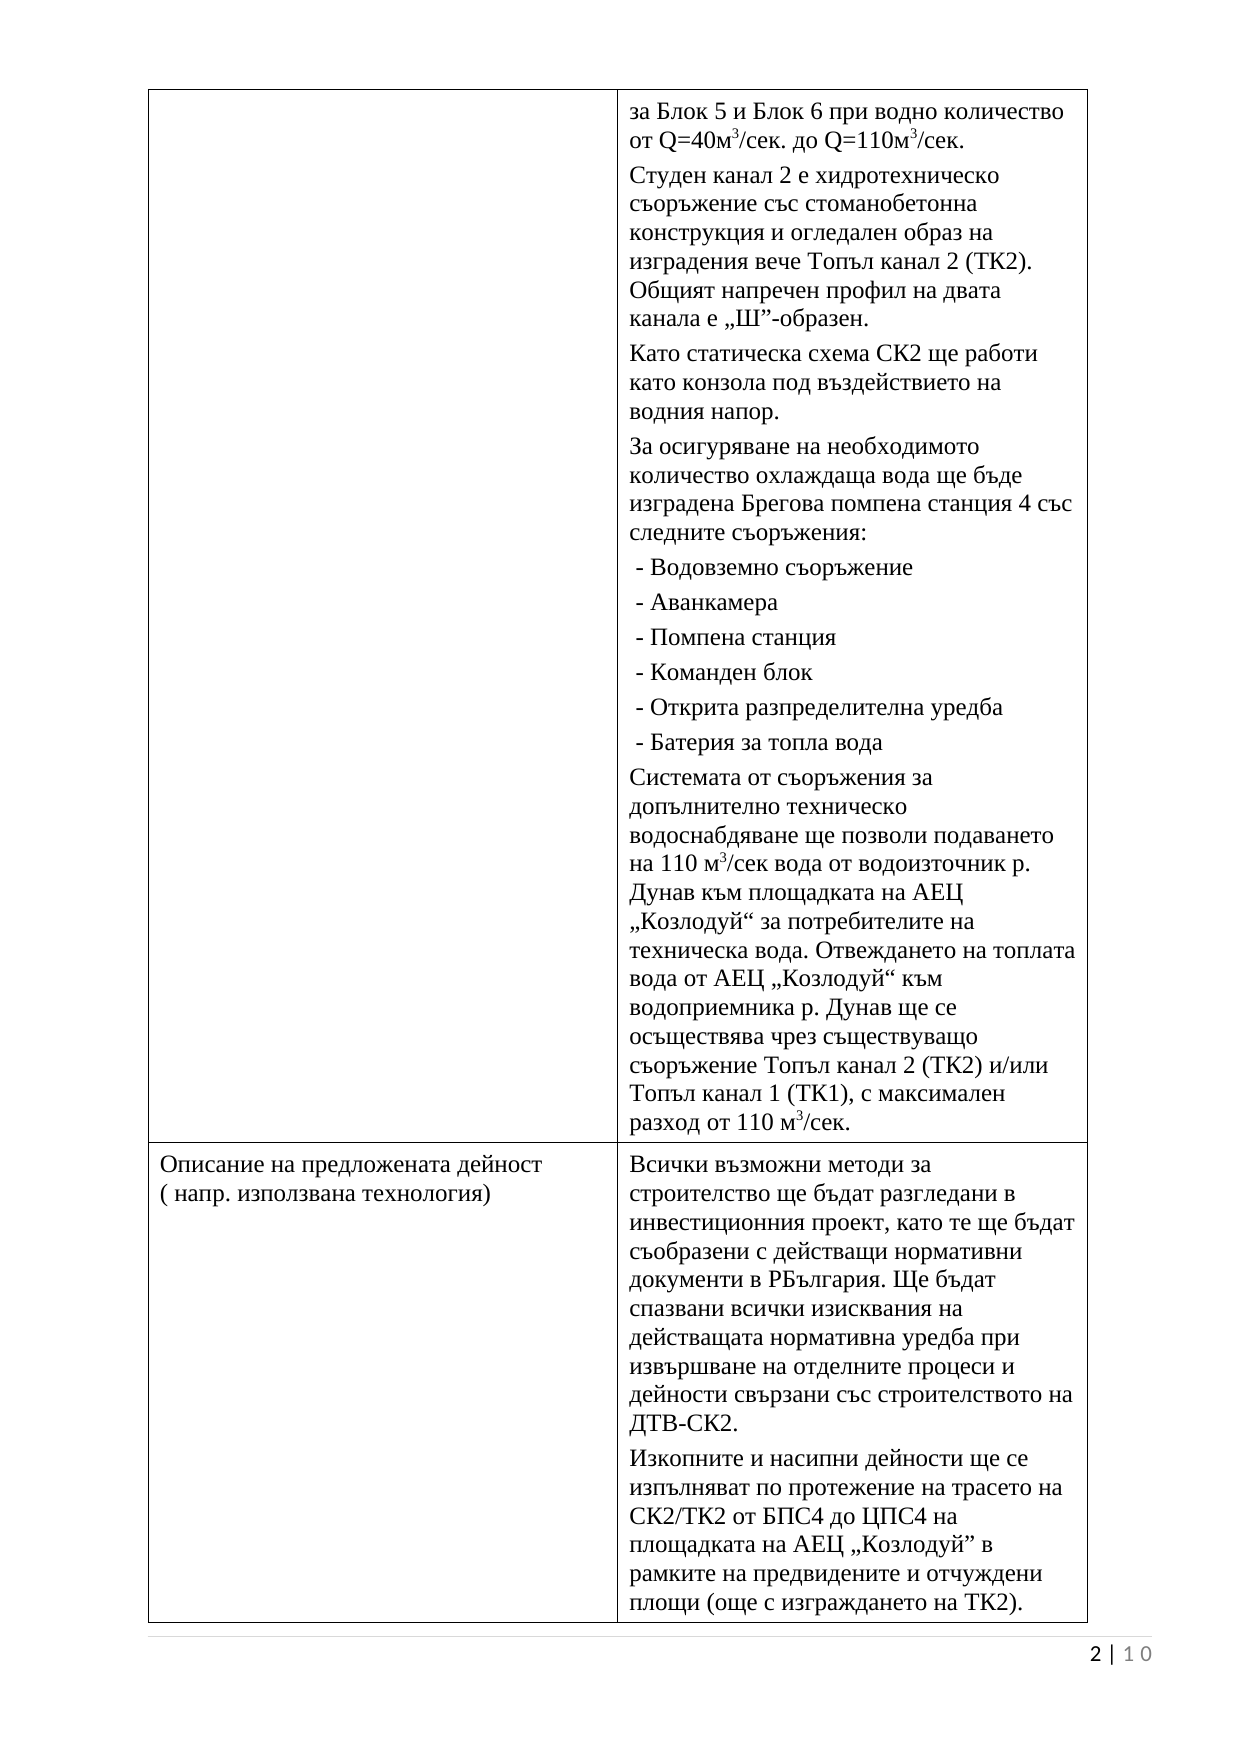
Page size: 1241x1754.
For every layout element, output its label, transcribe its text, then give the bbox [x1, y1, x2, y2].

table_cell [618, 90, 1087, 1142]
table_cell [149, 90, 617, 1142]
table_cell Описание на предложената дейност ( напр. използвана технология) [149, 1143, 617, 1622]
table_cell Всички възможни методи за строителство ще бъдат разгледани в инвестиционния проект, като те ще бъдат съобразени с действащи нормативни документи в РБългария. Ще бъдат спазвани всички изисквания на действащата нормативна уредба при извършване на отделните процеси и дейности свързани със строителството на ДТВ-СК2. Изкопните и насипни дейности ще се изпълняват по протежение на трасето на СК2/ТК2 от БПС4 до ЦПС4 на площадката на АЕЦ „Козлодуй” в рамките на предвидените и отчуждени площи (още с изграждането на ТК2). [618, 1143, 1087, 1622]
